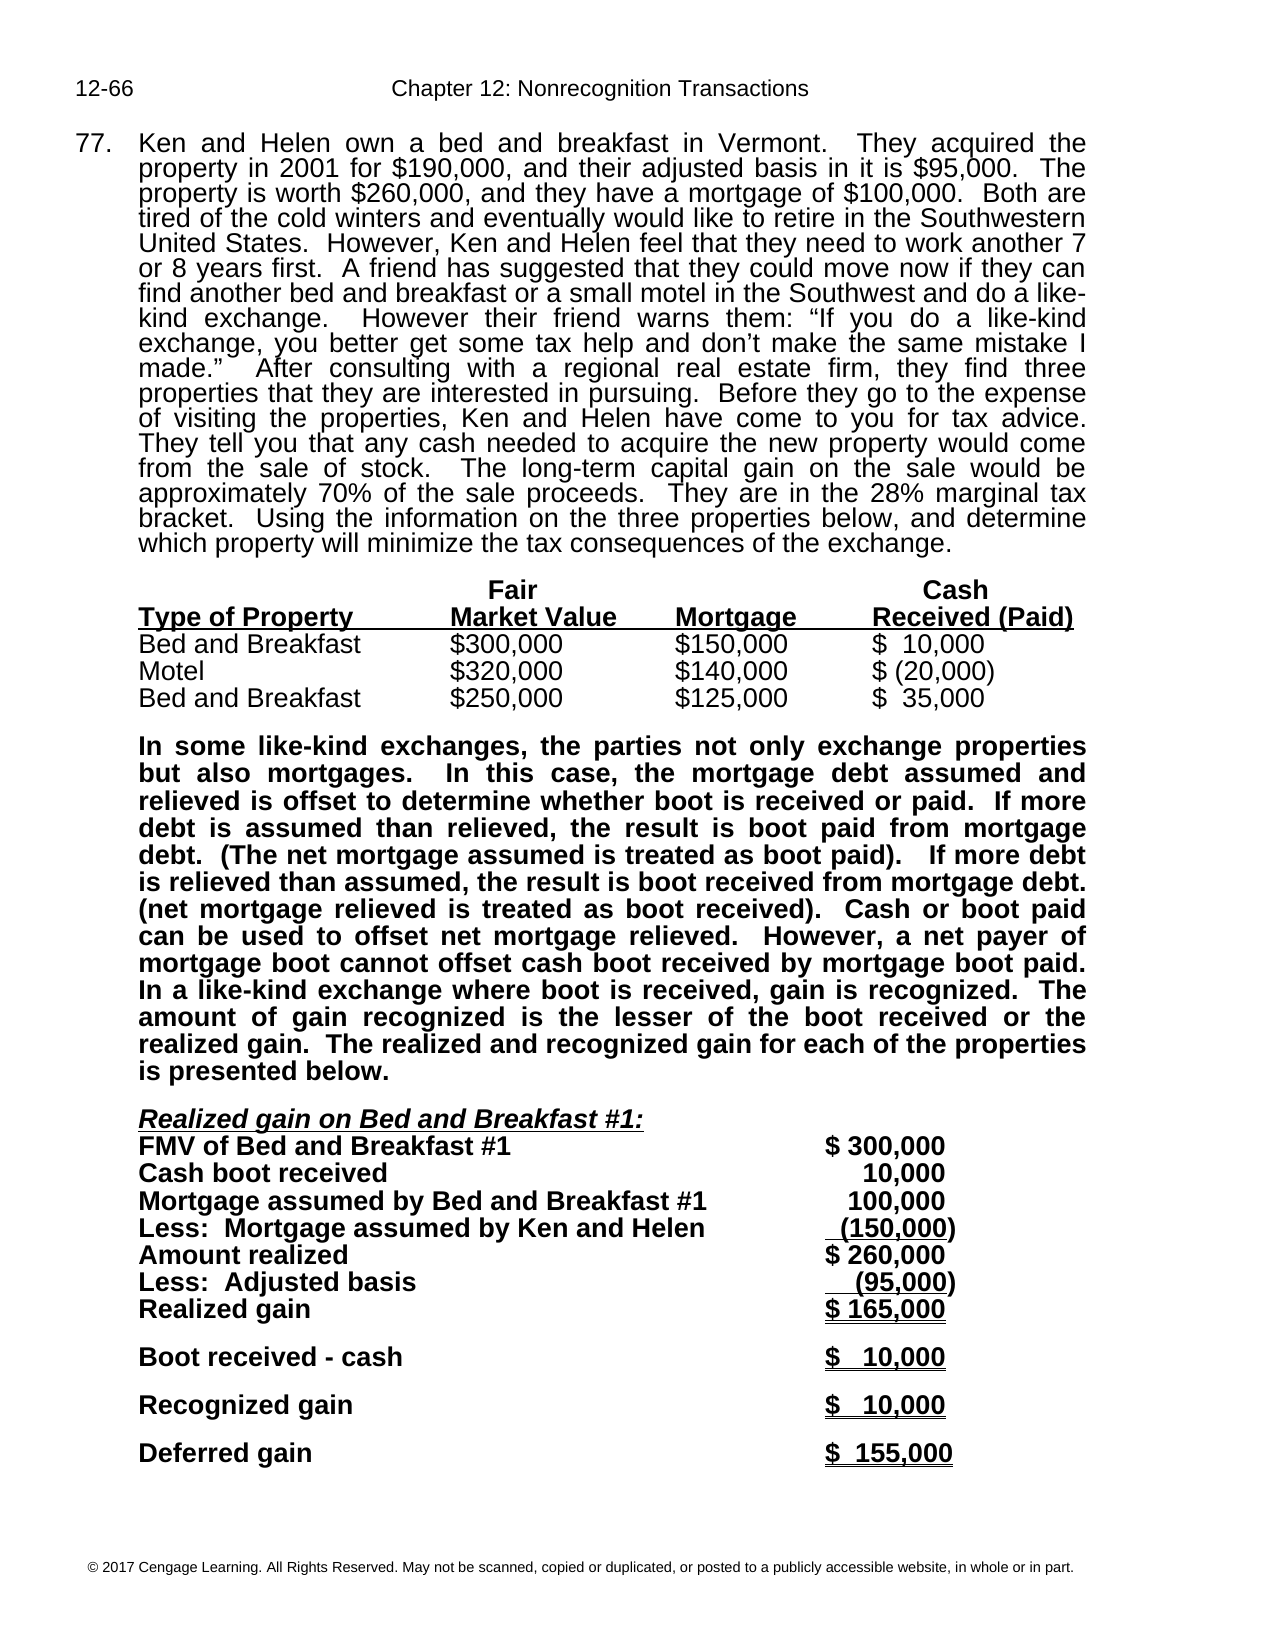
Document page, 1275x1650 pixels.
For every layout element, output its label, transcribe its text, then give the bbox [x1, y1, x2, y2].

text In some like-kind exchanges, the parties not only exchange properties but also mortgages. In this case, the mortgage debt assumed and relieved is offset to determine whether boot is received or paid. If more debt is assumed than relieved, the result is boot paid from mortgage debt. (The net mortgage assumed is treated as boot paid). If more debt is relieved than assumed, the result is boot received from mortgage debt. (net mortgage relieved is treated as boot received). Cash or boot paid can be used to offset net mortgage relieved. However, a net payer of mortgage boot cannot offset cash boot received by mortgage boot paid. In a like-kind exchange where boot is received, gain is recognized. The amount of gain recognized is the lesser of the boot received or the realized gain. The realized and recognized gain for each of the properties is presented below. [75, 734, 1087, 1086]
text Fair Cash [138, 578, 1087, 605]
text Realized gain on Bed and Breakfast #1: [138, 1107, 1087, 1134]
text Bed and Breakfast $250,000 $125,000 $ 35,000 [138, 686, 1087, 713]
text Boot received - cash $ 10,000 [138, 1344, 1087, 1372]
text FMV of Bed and Breakfast #1 $ 300,000 [138, 1134, 1087, 1161]
text Bed and Breakfast $300,000 $150,000 $ 10,000 [138, 632, 1087, 659]
text 77. Ken and Helen own a bed and breakfast in Vermont. They acquired the property in 2001 for $190,000, and their adjusted basis in it is $95,000. The property is worth $260,000, and they have a mortgage of $100,000. Both are tired of the cold winters and eventually would like to retire in the Southwestern United States. However, Ken and Helen feel that they need to work another 7 or 8 years first. A friend has suggested that they could move now if they can find another bed and breakfast or a small motel in the Southwest and do a like-kind exchange. However their friend warns them: “If you do a like-kind exchange, you better get some tax help and don’t make the same mistake I made.” After consulting with a regional real estate firm, they find three properties that they are interested in pursuing. Before they go to the expense of visiting the properties, Ken and Helen have come to you for tax advice. They tell you that any cash needed to acquire the new property would come from the sale of stock. The long-term capital gain on the sale would be approximately 70% of the sale proceeds. They are in the 28% marginal tax bracket. Using the information on the three properties below, and determine which property will minimize the tax consequences of the exchange. [75, 132, 1087, 557]
text Motel $320,000 $140,000 $ (20,000) [138, 659, 1087, 686]
text Type of Property Market Value Mortgage Received (Paid) [138, 605, 1087, 632]
text Recognized gain $ 10,000 [138, 1392, 1087, 1419]
text Amount realized $ 260,000 [138, 1242, 1087, 1269]
text Less: Mortgage assumed by Ken and Helen (150,000) [138, 1215, 1087, 1242]
text Realized gain $ 165,000 [138, 1297, 1087, 1324]
text Less: Adjusted basis (95,000) [138, 1269, 1087, 1297]
text Deferred gain $ 155,000 [138, 1440, 1087, 1467]
text Cash boot received 10,000 [138, 1161, 1087, 1188]
text Mortgage assumed by Bed and Breakfast #1 100,000 [138, 1188, 1087, 1215]
